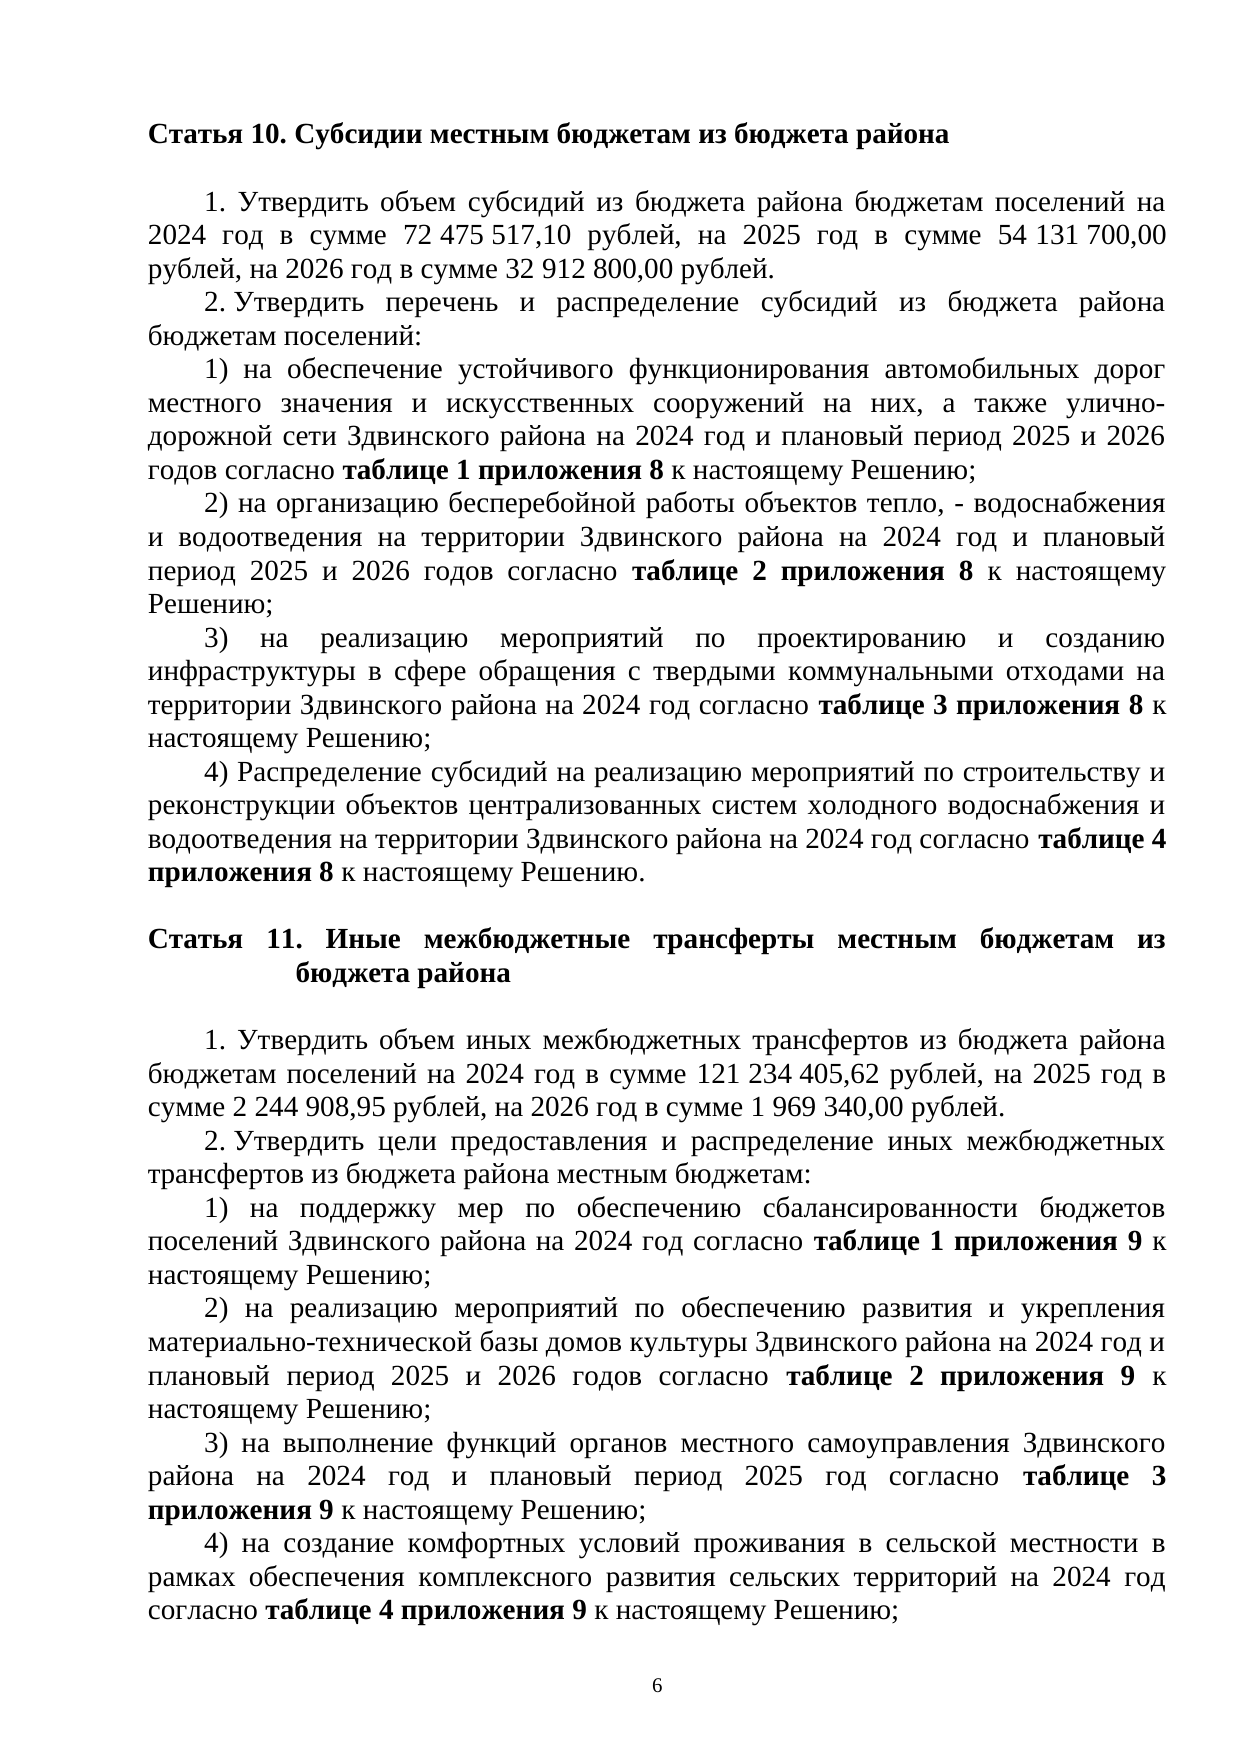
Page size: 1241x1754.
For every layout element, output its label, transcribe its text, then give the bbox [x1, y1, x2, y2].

text 1) на обеспечение устойчивого функционирования автомобильных дорог местного значения и искусственных сооружений на них, а также улично-дорожной сети Здвинского района на 2024 год и плановый период 2025 и 2026 годов согласно таблице 1 приложения 8 к настоящему Решению; [148, 351, 1166, 486]
text Статья 11. Иные межбюджетные трансферты местным бюджетам из бюджета района [148, 922, 1166, 989]
text 4) Распределение субсидий на реализацию мероприятий по строительству и реконструкции объектов централизованных систем холодного водоснабжения и водоотведения на территории Здвинского района на 2024 год согласно таблице 4 приложения 8 к настоящему Решению. [148, 754, 1166, 888]
text 2) на организацию бесперебойной работы объектов тепло, - водоснабжения и водоотведения на территории Здвинского района на 2024 год и плановый период 2025 и 2026 годов согласно таблице 2 приложения 8 к настоящему Решению; [148, 486, 1166, 620]
text 2. Утвердить перечень и распределение субсидий из бюджета района бюджетам поселений: [148, 284, 1166, 351]
text Статья 10. Субсидии местным бюджетам из бюджета района [148, 117, 1166, 150]
text 3) на реализацию мероприятий по проектированию и созданию инфраструктуры в сфере обращения с твердыми коммунальными отходами на территории Здвинского района на 2024 год согласно таблице 3 приложения 8 к настоящему Решению; [148, 620, 1166, 754]
text 1. Утвердить объем субсидий из бюджета района бюджетам поселений на 2024 год в сумме 72 475 517,10 рублей, на 2025 год в сумме 54 131 700,00 рублей, на 2026 год в сумме 32 912 800,00 рублей. [148, 184, 1166, 284]
text 1) на поддержку мер по обеспечению сбалансированности бюджетов поселений Здвинского района на 2024 год согласно таблице 1 приложения 9 к настоящему Решению; [148, 1190, 1166, 1291]
text 2) на реализацию мероприятий по обеспечению развития и укрепления материально-технической базы домов культуры Здвинского района на 2024 год и плановый период 2025 и 2026 годов согласно таблице 2 приложения 9 к настоящему Решению; [148, 1291, 1166, 1425]
text 3) на выполнение функций органов местного самоуправления Здвинского района на 2024 год и плановый период 2025 год согласно таблице 3 приложения 9 к настоящему Решению; [148, 1425, 1166, 1525]
text 1. Утвердить объем иных межбюджетных трансфертов из бюджета района бюджетам поселений на 2024 год в сумме 121 234 405,62 рублей, на 2025 год в сумме 2 244 908,95 рублей, на 2026 год в сумме 1 969 340,00 рублей. [148, 1022, 1166, 1123]
text 2. Утвердить цели предоставления и распределение иных межбюджетных трансфертов из бюджета района местным бюджетам: [148, 1123, 1166, 1190]
text 4) на создание комфортных условий проживания в сельской местности в рамках обеспечения комплексного развития сельских территорий на 2024 год согласно таблице 4 приложения 9 к настоящему Решению; [148, 1525, 1166, 1626]
